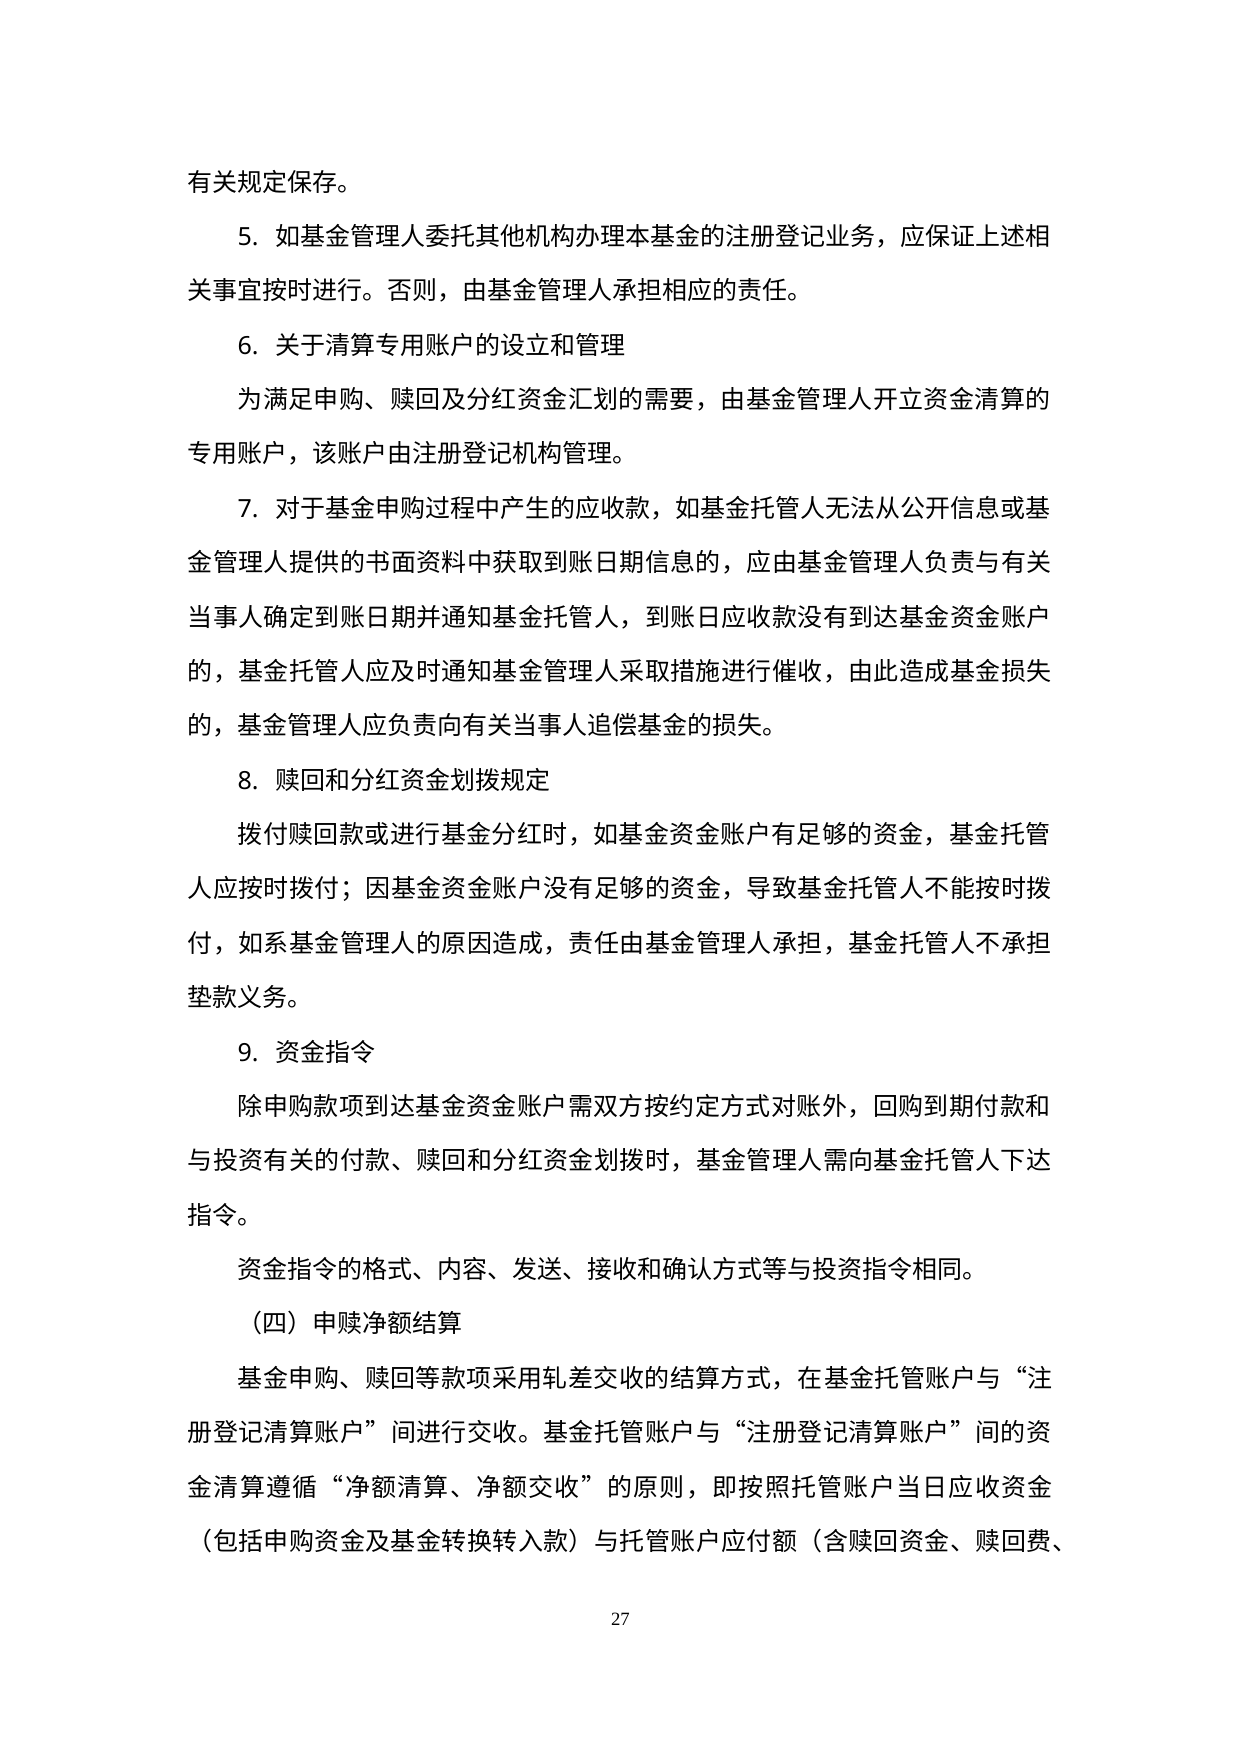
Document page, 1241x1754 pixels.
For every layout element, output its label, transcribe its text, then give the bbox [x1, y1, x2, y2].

text 除申购款项到达基金资金账户需双方按约定方式对账外，回购到期付款和与投资有关的付款、赎回和分红资金划拨时，基金管理人需向基金托管人下达指令。 [187, 1086, 1053, 1231]
list 资金指令 [187, 1032, 1053, 1068]
text 资金指令的格式、内容、发送、接收和确认方式等与投资指令相同。 [187, 1249, 1053, 1286]
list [187, 162, 1053, 198]
text （四）申赎净额结算 [187, 1304, 1053, 1340]
list 对于基金申购过程中产生的应收款，如基金托管人无法从公开信息或基金管理人提供的书面资料中获取到账日期信息的，应由基金管理人负责与有关当事人确定到账日期并通知基金托管人，到账日应收款没有到达基金资金账户的，基金托管人应及时通知基金管理人采取措施进行催收，由此造成基金损失的，基金管理人应负责向有关当事人追偿基金的损失。 [187, 488, 1053, 742]
list 关于清算专用账户的设立和管理 [187, 325, 1053, 361]
text 为满足申购、赎回及分红资金汇划的需要，由基金管理人开立资金清算的专用账户，该账户由注册登记机构管理。 [187, 379, 1053, 470]
list 赎回和分红资金划拨规定 [187, 760, 1053, 796]
list 如基金管理人委托其他机构办理本基金的注册登记业务，应保证上述相关事宜按时进行。否则，由基金管理人承担相应的责任。 [187, 216, 1053, 307]
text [187, 1358, 1053, 1558]
text 拨付赎回款或进行基金分红时，如基金资金账户有足够的资金，基金托管人应按时拨付；因基金资金账户没有足够的资金，导致基金托管人不能按时拨付，如系基金管理人的原因造成，责任由基金管理人承担，基金托管人不承担垫款义务。 [187, 814, 1053, 1014]
